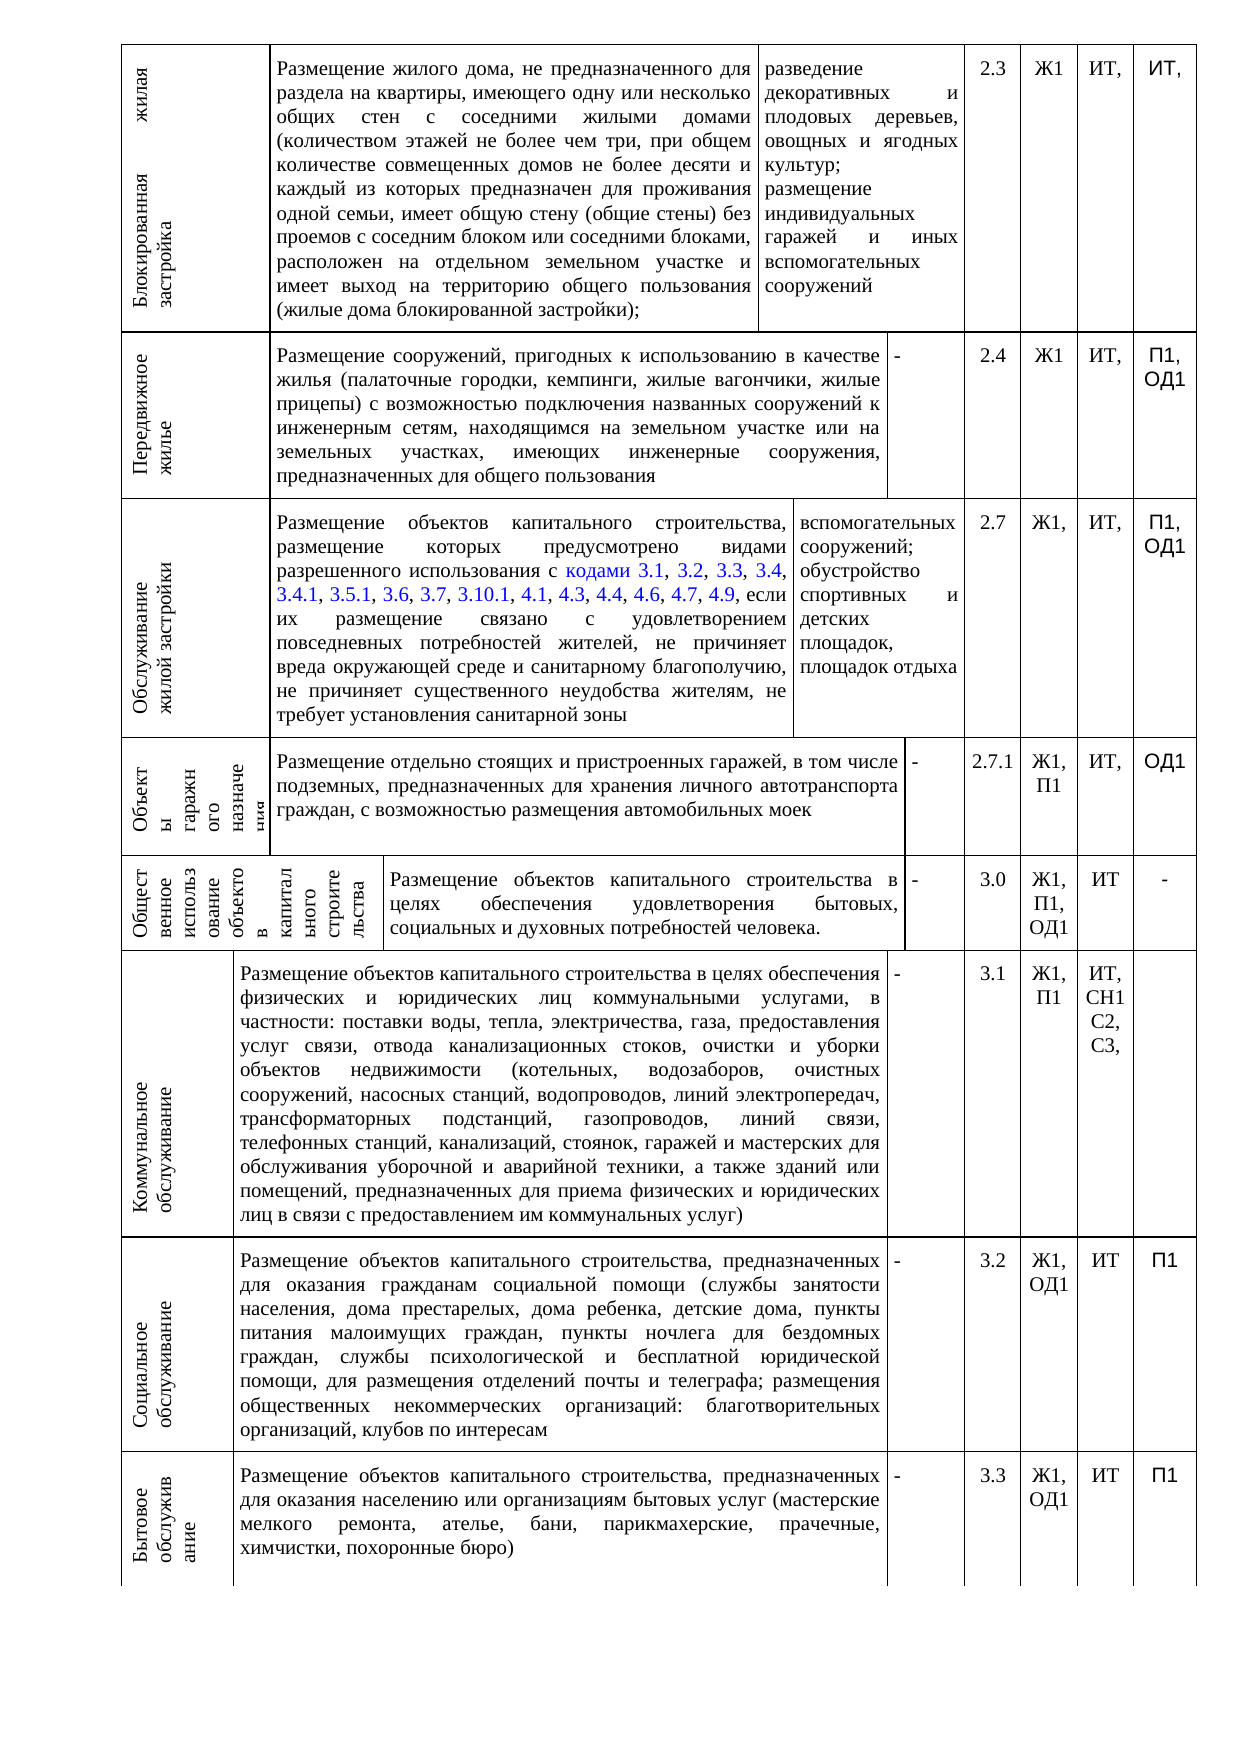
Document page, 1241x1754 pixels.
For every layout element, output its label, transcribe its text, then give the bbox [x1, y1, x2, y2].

table_cell 3.0 [965, 856, 1020, 949]
table_cell - [888, 951, 964, 1236]
table_cell Обслуживание жилой застройки [122, 499, 269, 737]
table_cell вспомогательных сооружений; обустройство спортивных и детских площадок, площадок отдыха [794, 499, 964, 737]
table_cell 2.7 [965, 499, 1020, 737]
table_cell - [906, 738, 964, 855]
table_cell Размещение объектов капитального строительства, предназначенных для оказания населению или организациям бытовых услуг (мастерские мелкого ремонта, ателье, бани, парикмахерские, прачечные, химчистки, похоронные бюро) [234, 1452, 887, 1586]
table_cell ИТ, [1078, 738, 1133, 855]
table_cell Ж1 [1021, 333, 1077, 498]
table_cell П1, ОД1 [1134, 333, 1196, 498]
table_cell ОД1 [1134, 738, 1196, 855]
table_cell ИТ, [1078, 45, 1133, 331]
table_cell ИТ [1078, 1238, 1133, 1451]
table_cell - [906, 856, 964, 949]
table_cell 2.3 [965, 45, 1020, 331]
table_cell 2.7.1 [965, 738, 1020, 855]
table_cell Ж1, ОД1 [1021, 1452, 1077, 1586]
table_cell ИТ, [1078, 333, 1133, 498]
table_cell Общественное использование объектов капитального строительства [122, 856, 383, 949]
table_cell П1 [1134, 1238, 1196, 1451]
table_cell 3.2 [965, 1238, 1020, 1451]
table_cell Бытовое обслуживание [122, 1452, 233, 1586]
table_cell Размещение объектов капитального строительства, предназначенных для оказания гражданам социальной помощи (службы занятости населения, дома престарелых, дома ребенка, детские дома, пункты питания малоимущих граждан, пункты ночлега для бездомных граждан, службы психологической и бесплатной юридической помощи, для размещения отделений почты и телеграфа; размещения общественных некоммерческих организаций: благотворительных организаций, клубов по интересам [234, 1238, 887, 1451]
table_cell ИТ [1078, 856, 1133, 949]
table_cell ИТ [1078, 1452, 1133, 1586]
table_cell Блокированная жилая застройка [122, 45, 269, 331]
table_cell Ж1,П1 [1021, 738, 1077, 855]
table_cell Социальное обслуживание [122, 1238, 233, 1451]
table_cell - [888, 1238, 964, 1451]
table_cell Ж1, П1,ОД1 [1021, 856, 1077, 949]
table_cell Ж1, [1021, 499, 1077, 737]
table_cell 3.1 [965, 951, 1020, 1236]
table_cell 2.4 [965, 333, 1020, 498]
table_cell [1134, 951, 1196, 1236]
table_cell - [888, 333, 964, 498]
table_cell Передвижное жилье [122, 333, 269, 498]
table_cell Размещение объектов капитального строительства, размещение которых предусмотрено видами разрешенного использования с кодами 3.1, 3.2, 3.3, 3.4, 3.4.1, 3.5.1, 3.6, 3.7, 3.10.1, 4.1, 4.3, 4.4, 4.6, 4.7, 4.9, если их размещение связано с удовлетворением повседневных потребностей жителей, не причиняет вреда окружающей среде и санитарному благополучию, не причиняет существенного неудобства жителям, не требует установления санитарной зоны [271, 499, 793, 737]
table_cell - [1134, 856, 1196, 949]
table_cell разведение декоративных и плодовых деревьев, овощных и ягодных культур; размещение индивидуальных гаражей и иных вспомогательных сооружений [759, 45, 964, 331]
table_cell Размещение объектов капитального строительства в целях обеспечения удовлетворения бытовых, социальных и духовных потребностей человека. [384, 856, 904, 949]
table_cell ИТ, [1134, 45, 1196, 331]
table_cell Ж1,ОД1 [1021, 1238, 1077, 1451]
table_cell Размещение объектов капитального строительства в целях обеспечения физических и юридических лиц коммунальными услугами, в частности: поставки воды, тепла, электричества, газа, предоставления услуг связи, отвода канализационных стоков, очистки и уборки объектов недвижимости (котельных, водозаборов, очистных сооружений, насосных станций, водопроводов, линий электропередач, трансформаторных подстанций, газопроводов, линий связи, телефонных станций, канализаций, стоянок, гаражей и мастерских для обслуживания уборочной и аварийной техники, а также зданий или помещений, предназначенных для приема физических и юридических лиц в связи с предоставлением им коммунальных услуг) [234, 951, 887, 1236]
table_cell Ж1 [1021, 45, 1077, 331]
table_cell П1 [1134, 1452, 1196, 1586]
table_cell Объекты гаражного назначения [122, 738, 269, 855]
table_cell ИТ, [1078, 499, 1133, 737]
table_cell ИТ, СН1 С2, С3, [1078, 951, 1133, 1236]
table_cell Ж1, П1 [1021, 951, 1077, 1236]
table_cell 3.3 [965, 1452, 1020, 1586]
table_cell - [888, 1452, 964, 1586]
table_cell Размещение жилого дома, не предназначенного для раздела на квартиры, имеющего одну или несколько общих стен с соседними жилыми домами (количеством этажей не более чем три, при общем количестве совмещенных домов не более десяти и каждый из которых предназначен для проживания одной семьи, имеет общую стену (общие стены) без проемов с соседним блоком или соседними блоками, расположен на отдельном земельном участке и имеет выход на территорию общего пользования (жилые дома блокированной застройки); [271, 45, 758, 331]
table_cell Размещение сооружений, пригодных к использованию в качестве жилья (палаточные городки, кемпинги, жилые вагончики, жилые прицепы) с возможностью подключения названных сооружений к инженерным сетям, находящимся на земельном участке или на земельных участках, имеющих инженерные сооружения, предназначенных для общего пользования [271, 333, 887, 498]
table_cell П1, ОД1 [1134, 499, 1196, 737]
table_cell Коммунальное обслуживание [122, 951, 233, 1236]
table_cell Размещение отдельно стоящих и пристроенных гаражей, в том числе подземных, предназначенных для хранения личного автотранспорта граждан, с возможностью размещения автомобильных моек [271, 738, 904, 855]
